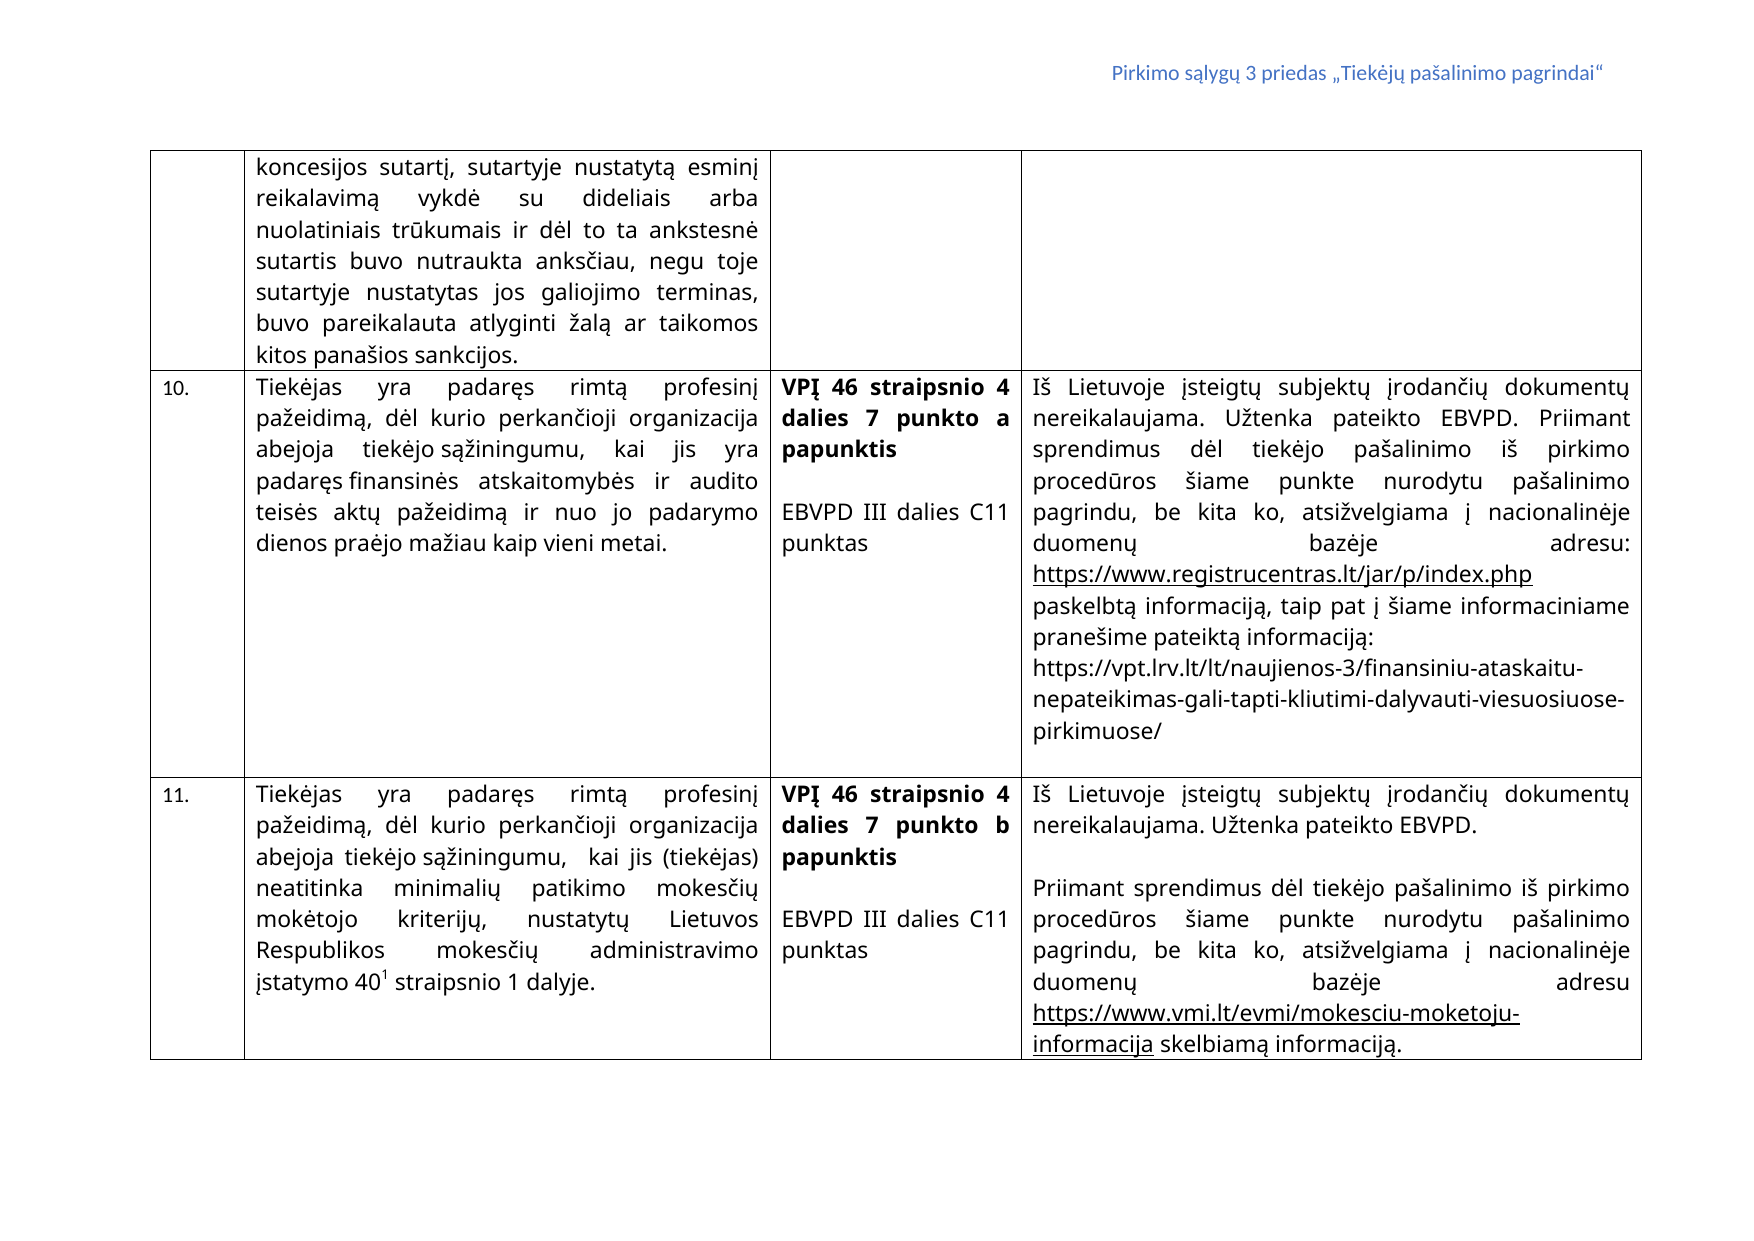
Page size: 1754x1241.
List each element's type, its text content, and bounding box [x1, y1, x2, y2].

table_cell Iš Lietuvoje įsteigtų subjektų įrodančių dokumentų nereikalaujama. Užtenka pateikto EBVPD. Priimant sprendimus dėl tiekėjo pašalinimo iš pirkimo procedūros šiame punkte nurodytu pašalinimo pagrindu, be kita ko, atsižvelgiama į nacionalinėje duomenų bazėje adresu https://www.vmi.lt/evmi/mokesciu-moketoju-informacija skelbiamą informaciją. [1022, 778, 1641, 1059]
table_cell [1022, 151, 1641, 370]
table_cell Iš Lietuvoje įsteigtų subjektų įrodančių dokumentų nereikalaujama. Užtenka pateikto EBVPD. Priimant sprendimus dėl tiekėjo pašalinimo iš pirkimo procedūros šiame punkte nurodytu pašalinimo pagrindu, be kita ko, atsižvelgiama į nacionalinėje duomenų bazėje adresu: https://www.registrucentras.lt/jar/p/index.php paskelbtą informaciją, taip pat į šiame informaciniame pranešime pateiktą informaciją: https://vpt.lrv.lt/lt/naujienos-3/finansiniu-ataskaitu-nepateikimas-gali-tapti-kliutimi-dalyvauti-viesuosiuose-pirkimuose/ [1022, 371, 1641, 777]
table_cell VPĮ 46 straipsnio 4 dalies 7 punkto b papunktis EBVPD III dalies C11 punktas [771, 778, 1021, 1059]
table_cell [771, 151, 1021, 370]
table_cell [151, 151, 244, 370]
table_cell [151, 778, 244, 1059]
table_cell VPĮ 46 straipsnio 4 dalies 7 punkto a papunktis EBVPD III dalies C11 punktas [771, 371, 1021, 777]
table_cell [151, 371, 244, 777]
table_cell Tiekėjas yra padaręs rimtą profesinį pažeidimą, dėl kurio perkančioji organizacija abejoja tiekėjo sąžiningumu, kai jis (tiekėjas) neatitinka minimalių patikimo mokesčių mokėtojo kriterijų, nustatytų Lietuvos Respublikos mokesčių administravimo įstatymo 401 straipsnio 1 dalyje. [245, 778, 770, 1059]
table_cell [245, 151, 770, 370]
table_cell Tiekėjas yra padaręs rimtą profesinį pažeidimą, dėl kurio perkančioji organizacija abejoja tiekėjo sąžiningumu, kai jis yra padaręs finansinės atskaitomybės ir audito teisės aktų pažeidimą ir nuo jo padarymo dienos praėjo mažiau kaip vieni metai. [245, 371, 770, 777]
